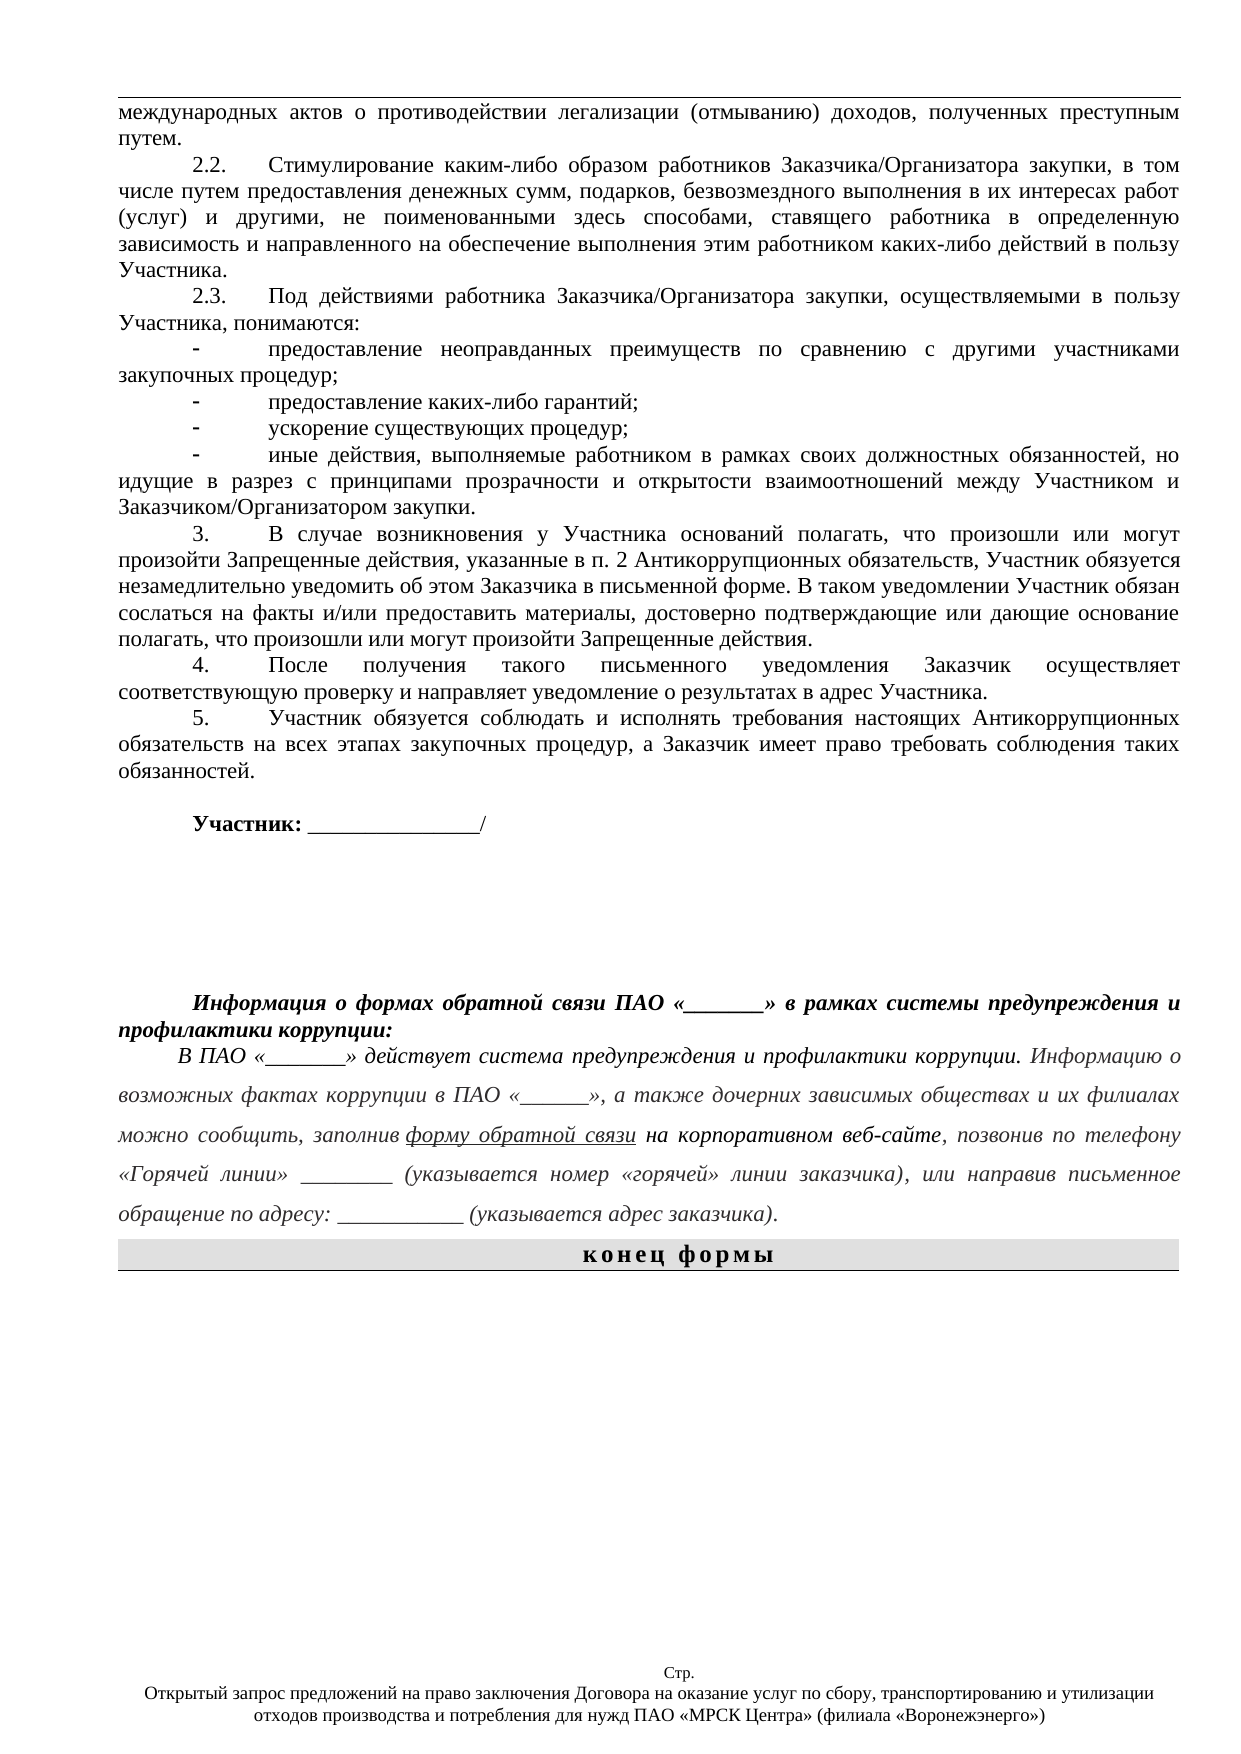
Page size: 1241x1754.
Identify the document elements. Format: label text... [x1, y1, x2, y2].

text В ПАО «_______» действует система предупреждения и профилактики коррупции. Информацию о возможных фактах коррупции в ПАО «______», а также дочерних зависимых обществах и их филиалах можно сообщить, заполнив форму обратной связи на корпоративном веб-сайте, позвонив по телефону «Горячей линии» ________ (указывается номер «горячей» линии заказчика), или направив письменное обращение по адресу: ___________ (указывается адрес заказчика). [118, 1042, 1181, 1081]
list предоставление неоправданных преимуществ по сравнению с другими участниками закупочных процедур; [118, 335, 1181, 388]
text Информация о формах обратной связи ПАО «_______» в рамках системы предупреждения и профилактики коррупции: [118, 989, 1181, 1042]
list Cтимулирование каким-либо образом работников Заказчика/Организатора закупки, в том числе путем предоставления денежных сумм, подарков, безвозмездного выполнения в их интересах работ (услуг) и другими, не поименованными здесь способами, ставящего работника в определенную зависимость и направленного на обеспечение выполнения этим работником каких-либо действий в пользу Участника. [118, 151, 1181, 282]
text В ПАО «_______» действует система предупреждения и профилактики коррупции. Информацию о возможных фактах коррупции в ПАО «______», а также дочерних зависимых обществах и их филиалах можно сообщить, заполнив форму обратной связи на корпоративном веб-сайте, позвонив по телефону «Горячей линии» ________ (указывается номер «горячей» линии заказчика), или направив письменное обращение по адресу: ___________ (указывается адрес заказчика). [118, 1187, 1181, 1226]
text конец формы [118, 1239, 1179, 1270]
text В ПАО «_______» действует система предупреждения и профилактики коррупции. Информацию о возможных фактах коррупции в ПАО «______», а также дочерних зависимых обществах и их филиалах можно сообщить, заполнив форму обратной связи на корпоративном веб-сайте, позвонив по телефону «Горячей линии» ________ (указывается номер «горячей» линии заказчика), или направив письменное обращение по адресу: ___________ (указывается адрес заказчика). [118, 1108, 1181, 1160]
list иные действия, выполняемые работником в рамках своих должностных обязанностей, но идущие в разрез с принципами прозрачности и открытости взаимоотношений между Участником и Заказчиком/Организатором закупки. [118, 441, 1181, 520]
list Участник обязуется соблюдать и исполнять требования настоящих Антикоррупционных обязательств на всех этапах закупочных процедур, а Заказчик имеет право требовать соблюдения таких обязанностей. [118, 704, 1181, 783]
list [118, 98, 1181, 151]
list предоставление каких-либо гарантий; [118, 388, 1181, 414]
text Участник: _______________/ [118, 809, 1181, 836]
list ускорение существующих процедур; [118, 414, 1181, 441]
list Под действиями работника Заказчика/Организатора закупки, осуществляемыми в пользу Участника, понимаются: [118, 282, 1181, 335]
list В случае возникновения у Участника оснований полагать, что произошли или могут произойти Запрещенные действия, указанные в п. 2 Антикоррупционных обязательств, Участник обязуется незамедлительно уведомить об этом Заказчика в письменной форме. В таком уведомлении Участник обязан сослаться на факты и/или предоставить материалы, достоверно подтверждающие или дающие основание полагать, что произошли или могут произойти Запрещенные действия. [118, 520, 1181, 651]
list После получения такого письменного уведомления Заказчик осуществляет соответствующую проверку и направляет уведомление о результатах в адрес Участника. [118, 651, 1181, 704]
